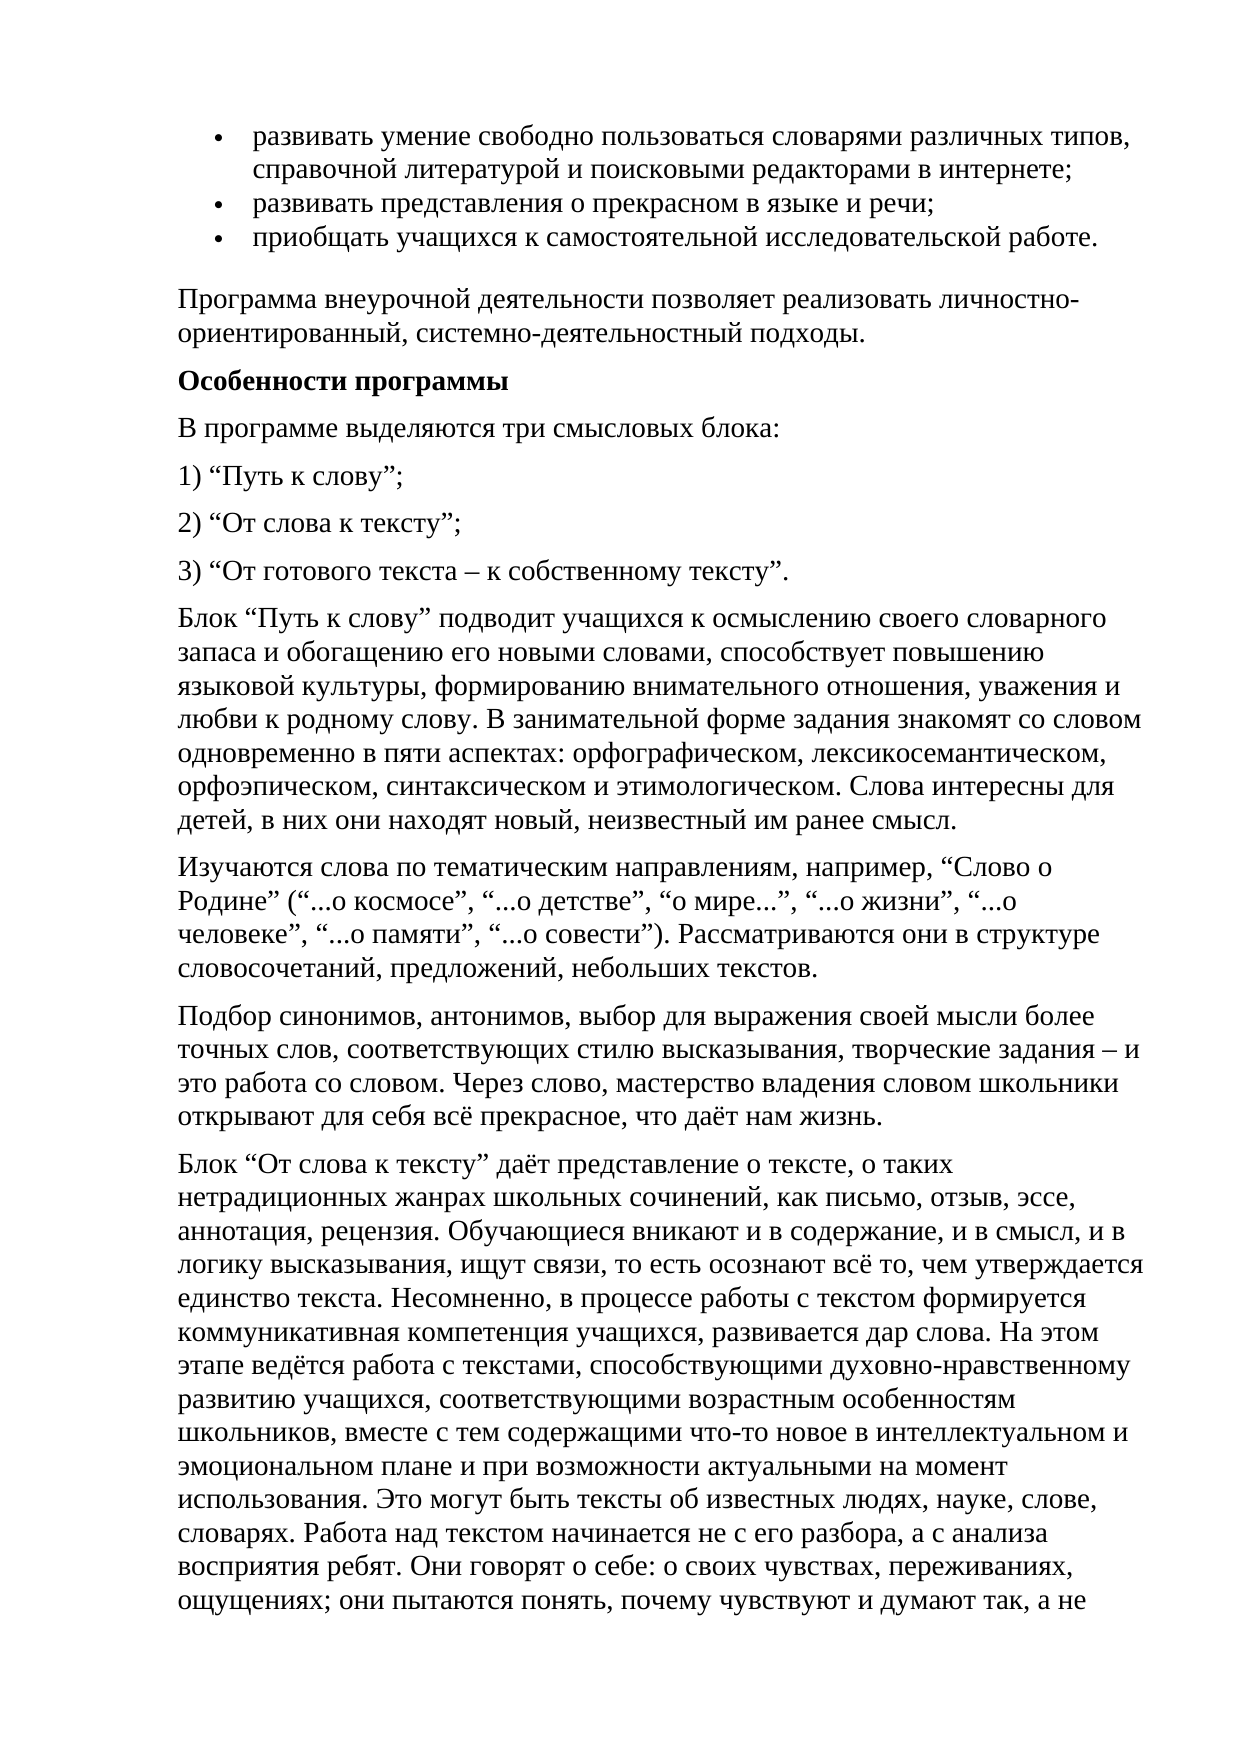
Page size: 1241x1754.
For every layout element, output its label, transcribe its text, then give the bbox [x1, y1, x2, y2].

text Изучаются слова по тематическим направлениям, например, “Слово о Родине” (“...о космосе”, “...о детстве”, “о мире...”, “...о жизни”, “...о человеке”, “...о памяти”, “...о совести”). Рассматриваются они в структуре словосочетаний, предложений, небольших текстов. [177, 849, 1152, 984]
text Особенности программы [177, 363, 1152, 396]
list приобщать учащихся к самостоятельной исследовательской работе. [215, 219, 1152, 252]
text 1) “Путь к слову”; [177, 458, 1152, 491]
text Подбор синонимов, антонимов, выбор для выражения своей мысли более точных слов, соответствующих стилю высказывания, творческие задания – и это работа со словом. Через слово, мастерство владения словом школьники открывают для себя всё прекрасное, что даёт нам жизнь. [177, 998, 1152, 1132]
list развивать представления о прекрасном в языке и речи; [215, 185, 1152, 219]
text Блок “Путь к слову” подводит учащихся к осмыслению своего словарного запаса и обогащению его новыми словами, способствует повышению языковой культуры, формированию внимательного отношения, уважения и любви к родному слову. В занимательной форме задания знакомят со словом одновременно в пяти аспектах: орфографическом, лексикосемантическом, орфоэпическом, синтаксическом и этимологическом. Слова интересны для детей, в них они находят новый, неизвестный им ранее смысл. [177, 601, 1152, 835]
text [177, 1146, 1152, 1616]
text В программе выделяются три смысловых блока: [177, 410, 1152, 444]
text Программа внеурочной деятельности позволяет реализовать личностно-ориентированный, системно-деятельностный подходы. [177, 281, 1152, 348]
list развивать умение свободно пользоваться словарями различных типов, справочной литературой и поисковыми редакторами в интернете; [215, 118, 1152, 185]
text 3) “От готового текста – к собственному тексту”. [177, 553, 1152, 587]
text 2) “От слова к тексту”; [177, 505, 1152, 539]
